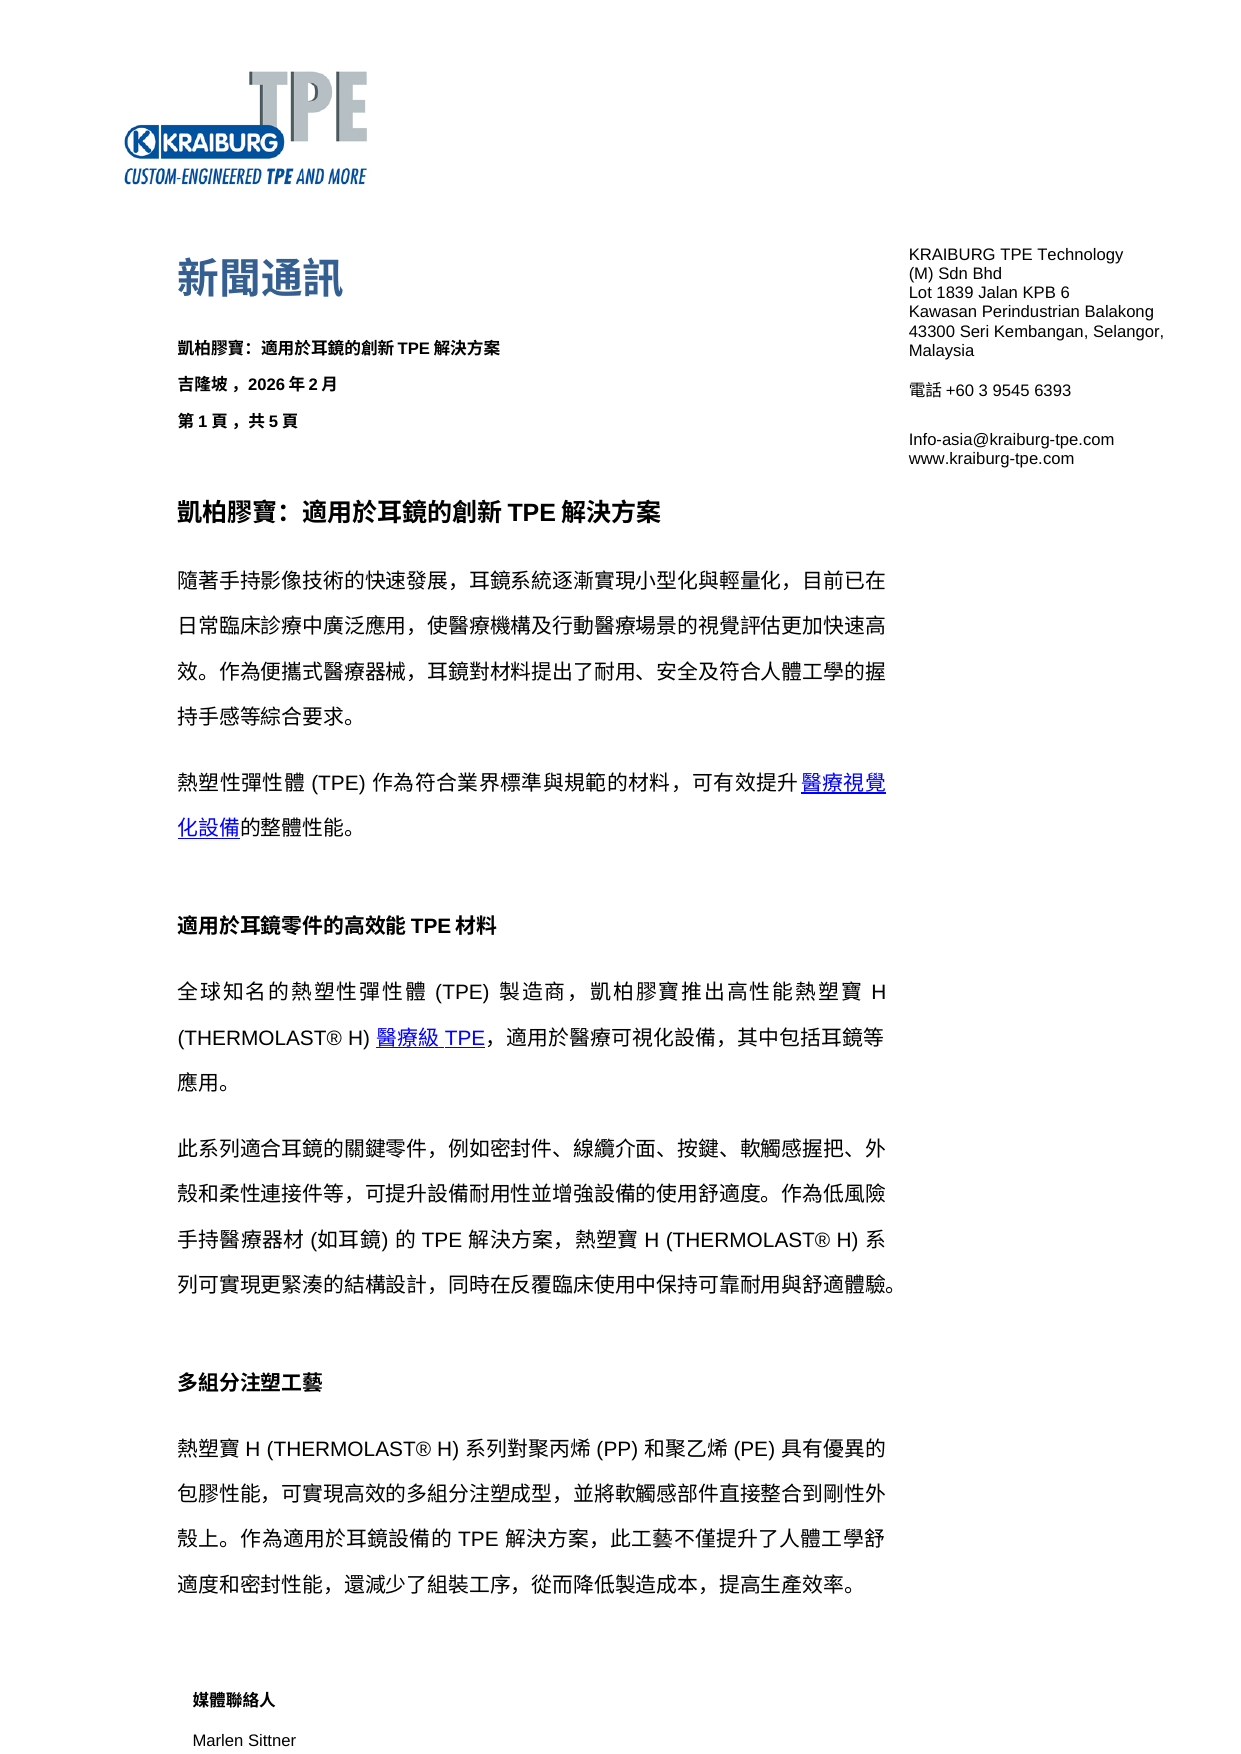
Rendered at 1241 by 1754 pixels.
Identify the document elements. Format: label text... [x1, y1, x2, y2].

text 適用於耳鏡零件的高效能TPE材料 [177, 909, 886, 939]
text 全球知名的熱塑性彈性體 (TPE) 製造商，凱柏膠寶推出高性能熱塑寶 H (THERMOLAST® H) 醫療級 TPE，適用於醫療可視化設備，其中包括耳鏡等應用。 [177, 976, 886, 1096]
text 多組分注塑工藝 [177, 1366, 886, 1396]
text 熱塑性彈性體 (TPE) 作為符合業界標準與規範的材料，可有效提升醫療視覺化設備的整體性能。 [177, 766, 886, 842]
text 熱塑寶 H (THERMOLAST® H) 系列對聚丙烯 (PP) 和聚乙烯 (PE) 具有優異的包膠性能，可實現高效的多組分注塑成型，並將軟觸感部件直接整合到剛性外殼上。作為適用於耳鏡設備的 TPE 解決方案，此工藝不僅提升了人體工學舒適度和密封性能，還減少了組裝工序，從而降低製造成本，提高生產效率。 [177, 1432, 886, 1598]
text 隨著手持影像技術的快速發展，耳鏡系統逐漸實現小型化與輕量化，目前已在日常臨床診療中廣泛應用，使醫療機構及行動醫療場景的視覺評估更加快速高效。作為便攜式醫療器械，耳鏡對材料提出了耐用、安全及符合人體工學的握持手感等綜合要求。 [177, 564, 886, 730]
text 凱柏膠寶：適用於耳鏡的創新TPE解決方案 [177, 492, 1048, 528]
text 此系列適合耳鏡的關鍵零件，例如密封件、線纜介面、按鍵、軟觸感握把、外殼和柔性連接件等，可提升設備耐用性並增強設備的使用舒適度。作為低風險手持醫療器材 (如耳鏡) 的 TPE 解決方案，熱塑寶 H (THERMOLAST® H) 系列可實現更緊湊的結構設計，同時在反覆臨床使用中保持可靠耐用與舒適體驗。 [177, 1132, 886, 1298]
picture [112, 55, 379, 200]
